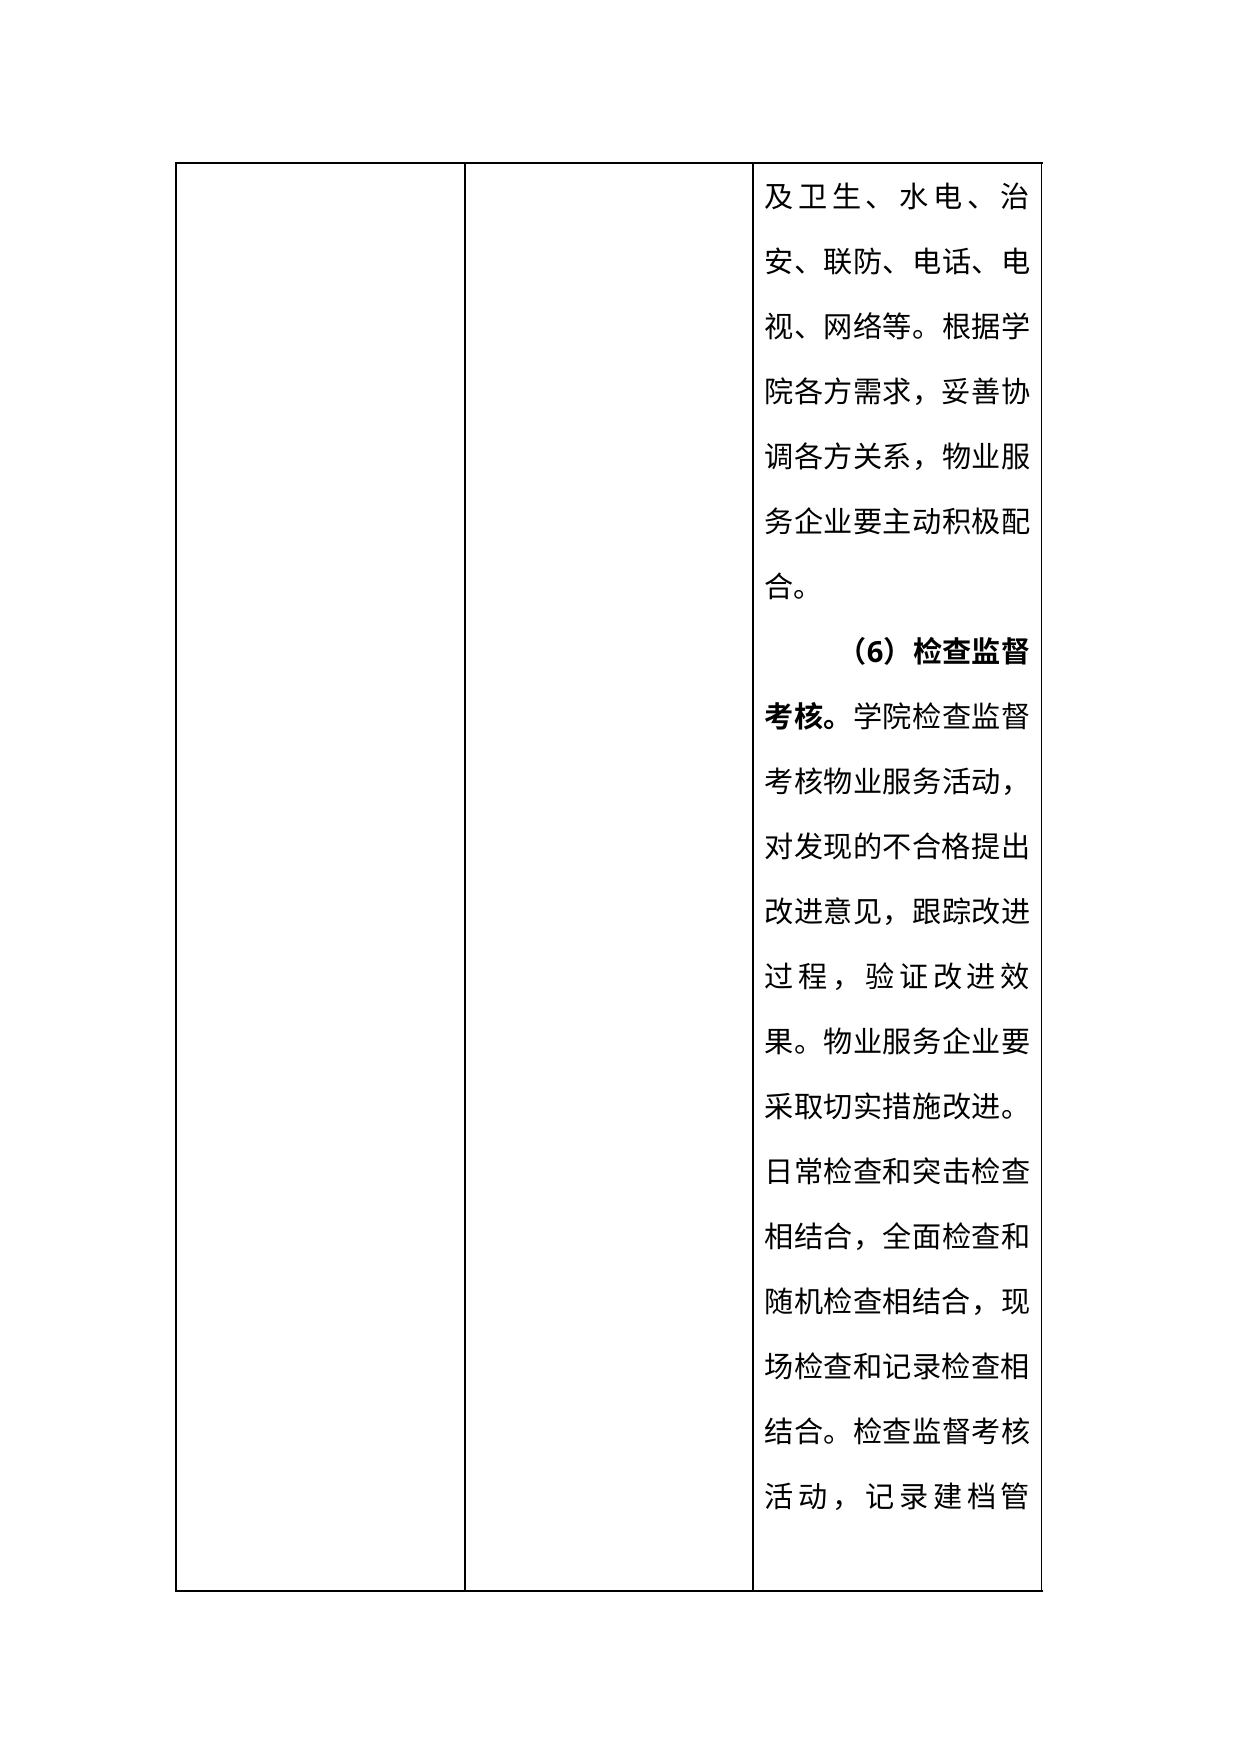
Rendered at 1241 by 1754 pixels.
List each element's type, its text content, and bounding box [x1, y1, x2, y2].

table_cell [754, 164, 1041, 1590]
table_cell 1 [177, 164, 464, 1590]
table_cell [466, 164, 752, 1590]
